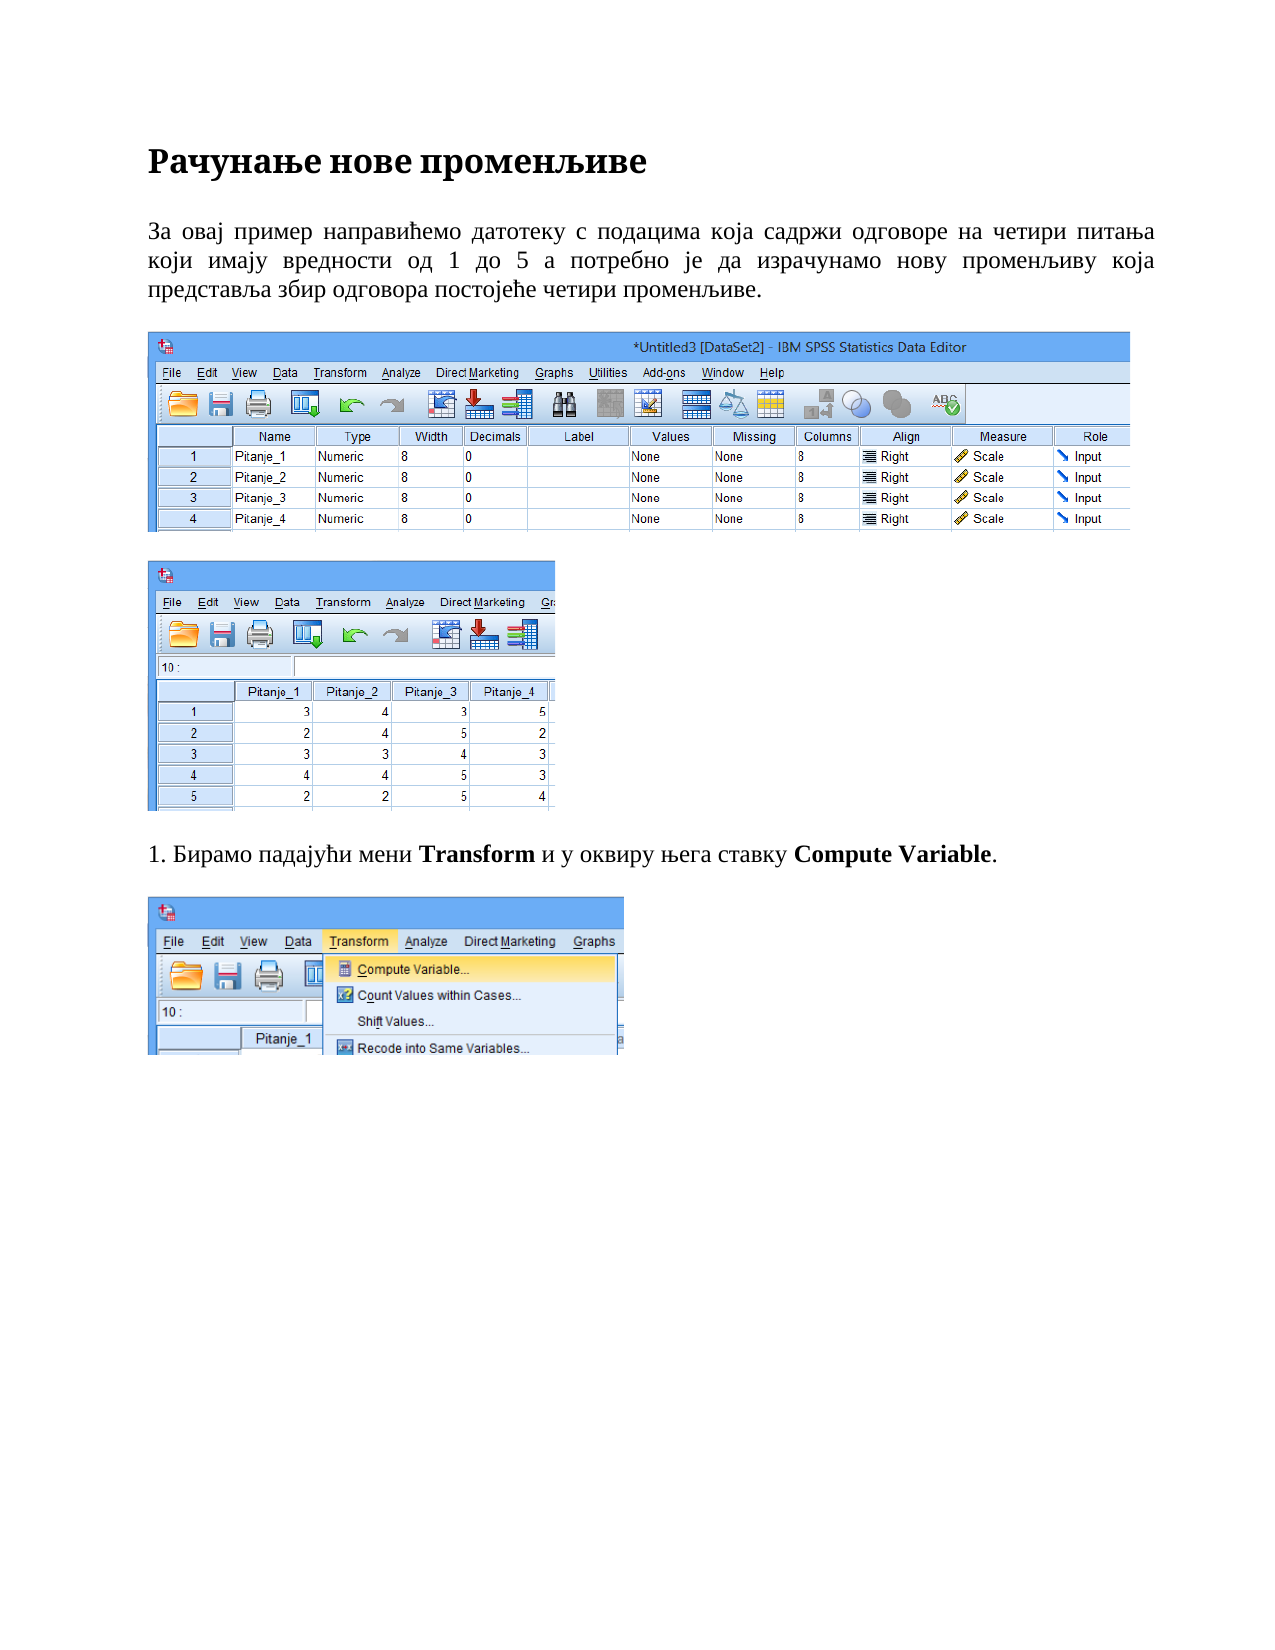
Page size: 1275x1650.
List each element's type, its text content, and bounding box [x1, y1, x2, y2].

subtitle Рачунање нове променљиве [148, 143, 1157, 181]
text 1. Бирамо падајући мени Transform и у оквиру њега ставку Compute Variable. [148, 839, 1157, 868]
text За овај пример направићемо датотеку с подацима која садржи одговоре на четири питања који имају вредности од 1 до 5 а потребно је да израчунамо нову променљиву која представља збир одговора постојеће четири променљиве. [148, 216, 1157, 303]
picture [147, 560, 555, 811]
picture [147, 331, 1130, 532]
picture [147, 896, 624, 1055]
